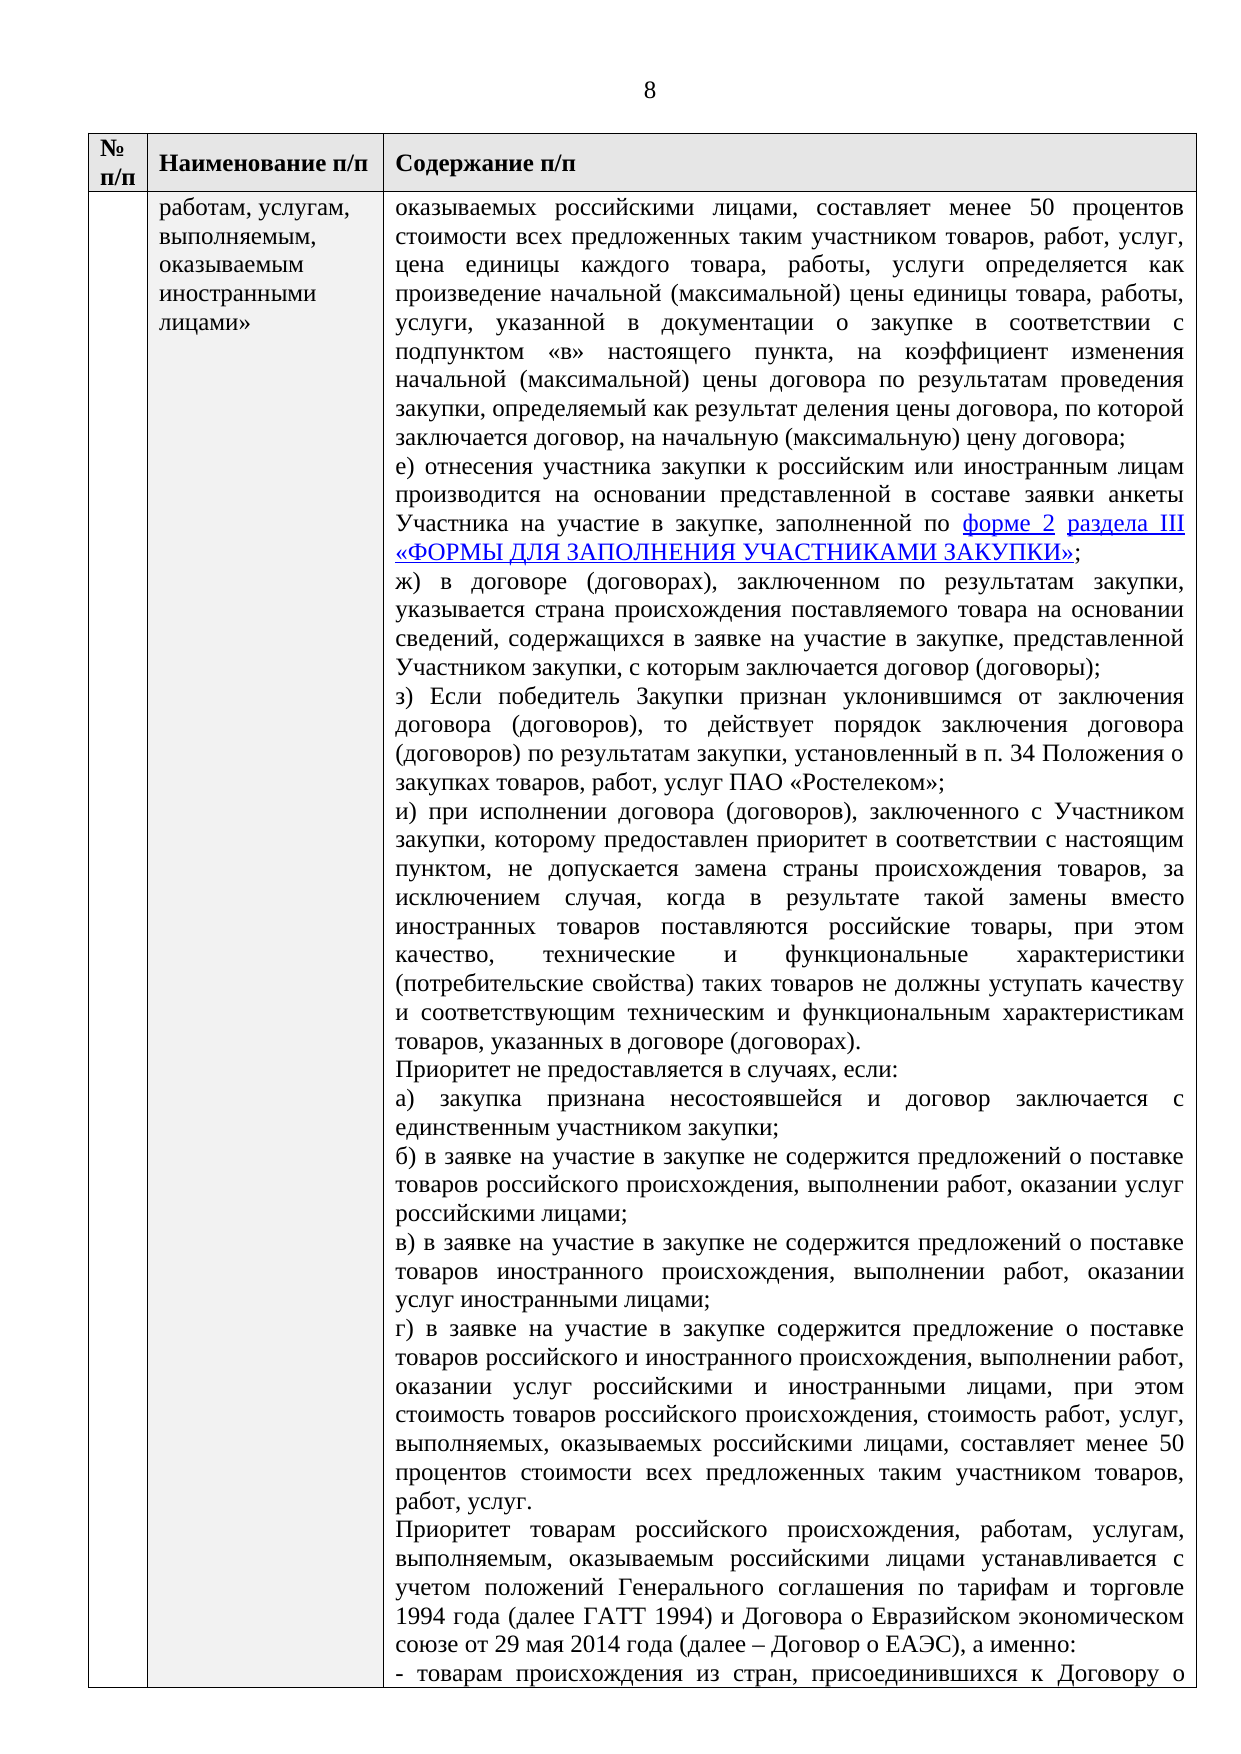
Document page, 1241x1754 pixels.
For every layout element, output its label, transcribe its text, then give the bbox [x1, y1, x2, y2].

table_cell [89, 192, 147, 1687]
table_header Наименование п/п [148, 134, 383, 191]
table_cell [148, 192, 383, 1687]
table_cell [384, 192, 1196, 1687]
table_header Содержание п/п [384, 134, 1196, 191]
table_header № п/п [89, 134, 147, 191]
